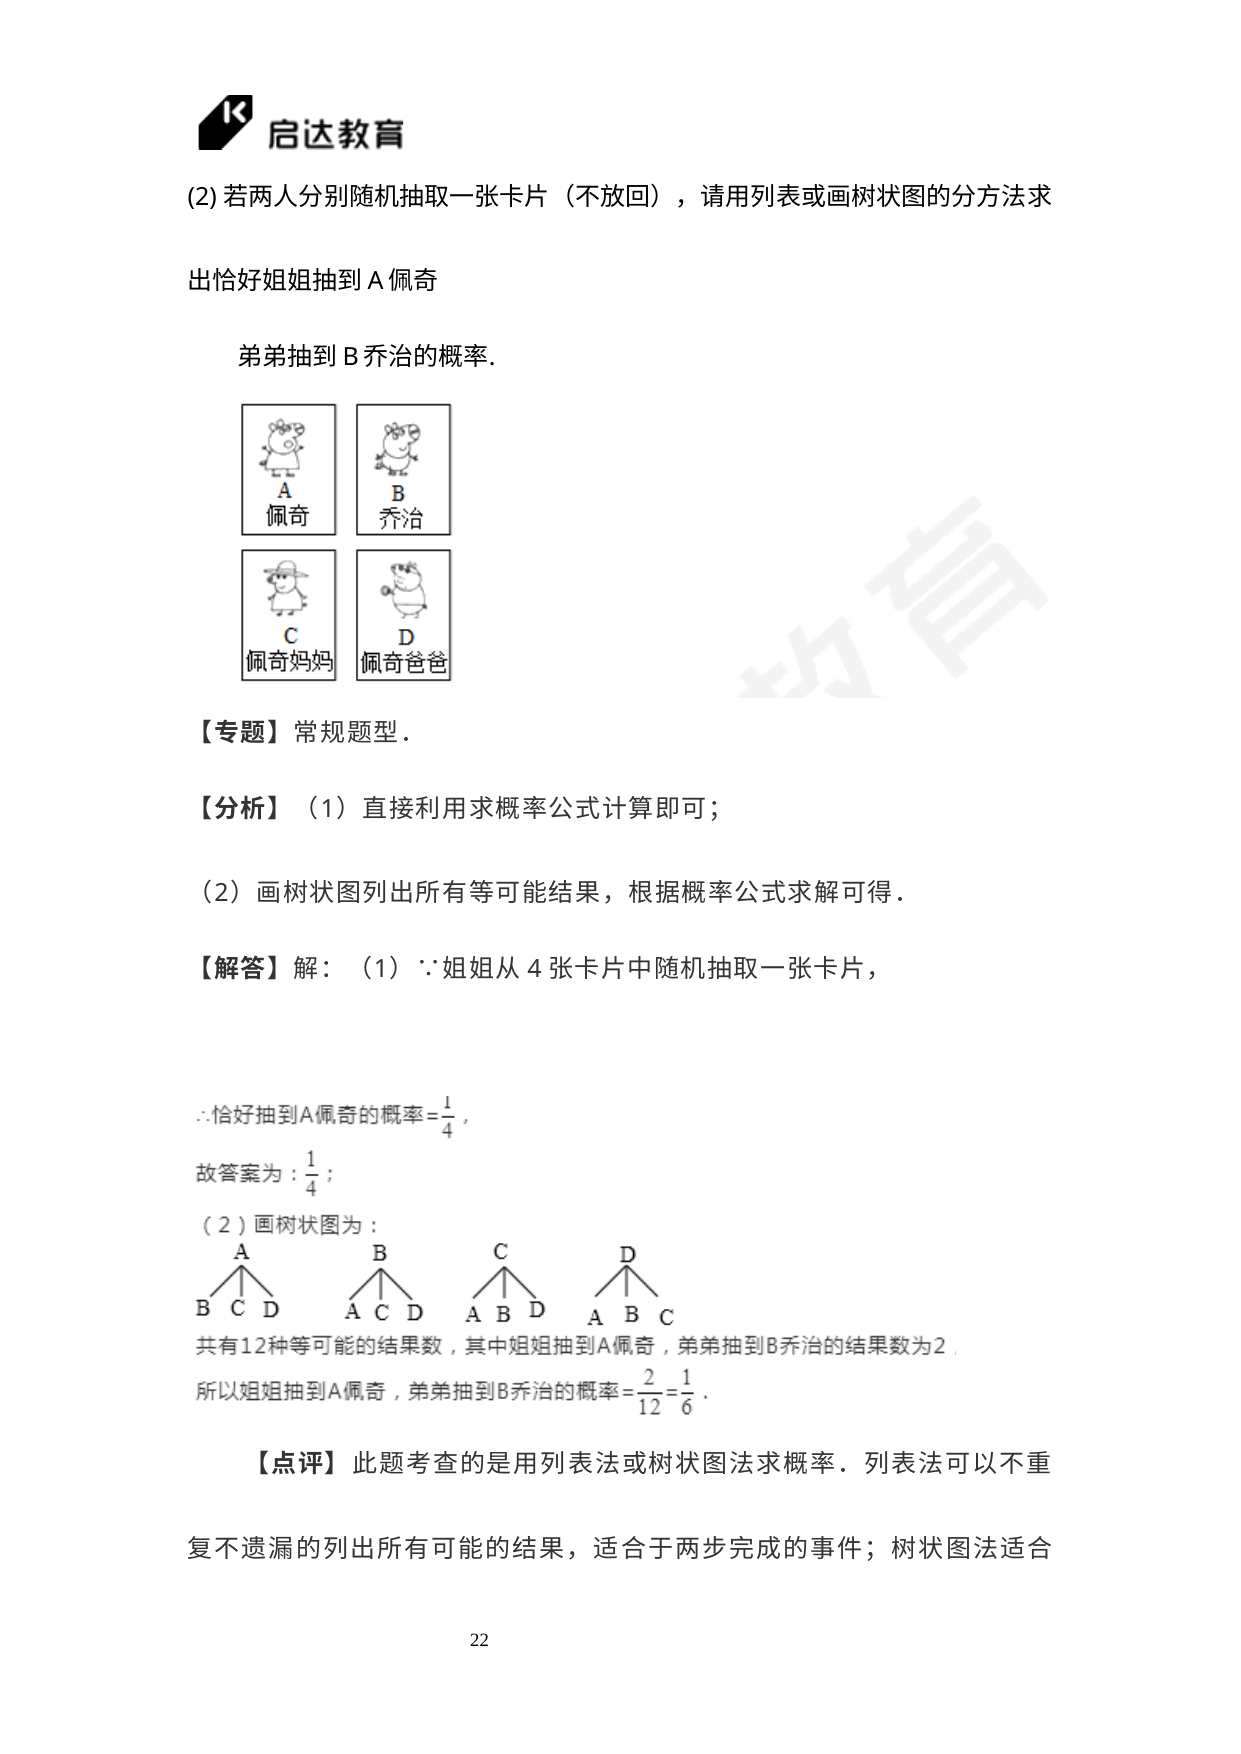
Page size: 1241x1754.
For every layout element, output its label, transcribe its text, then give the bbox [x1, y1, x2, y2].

text 【专题】常规题型． [187, 698, 1053, 763]
picture [187, 1096, 957, 1421]
text (2) 若两人分别随机抽取一张卡片（不放回），请用列表或画树状图的分方法求出恰好姐姐抽到A佩奇 [187, 162, 1053, 311]
picture [198, 95, 404, 150]
text 【点评】此题考查的是用列表法或树状图法求概率．列表法可以不重复不遗漏的列出所有可能的结果，适合于两步完成的事件；树状图法适合两步或两步以上完成的事件；解题时要注意此题是放回实验还是不放回实验．用到的知识点为：概率=所求情况数与总情况数之比． [187, 1429, 1053, 1579]
picture [237, 398, 464, 689]
text 【分析】（1）直接利用求概率公式计算即可； （2）画树状图列出所有等可能结果，根据概率公式求解可得． [187, 774, 1053, 923]
text 弟弟抽到B乔治的概率. [187, 322, 1053, 387]
